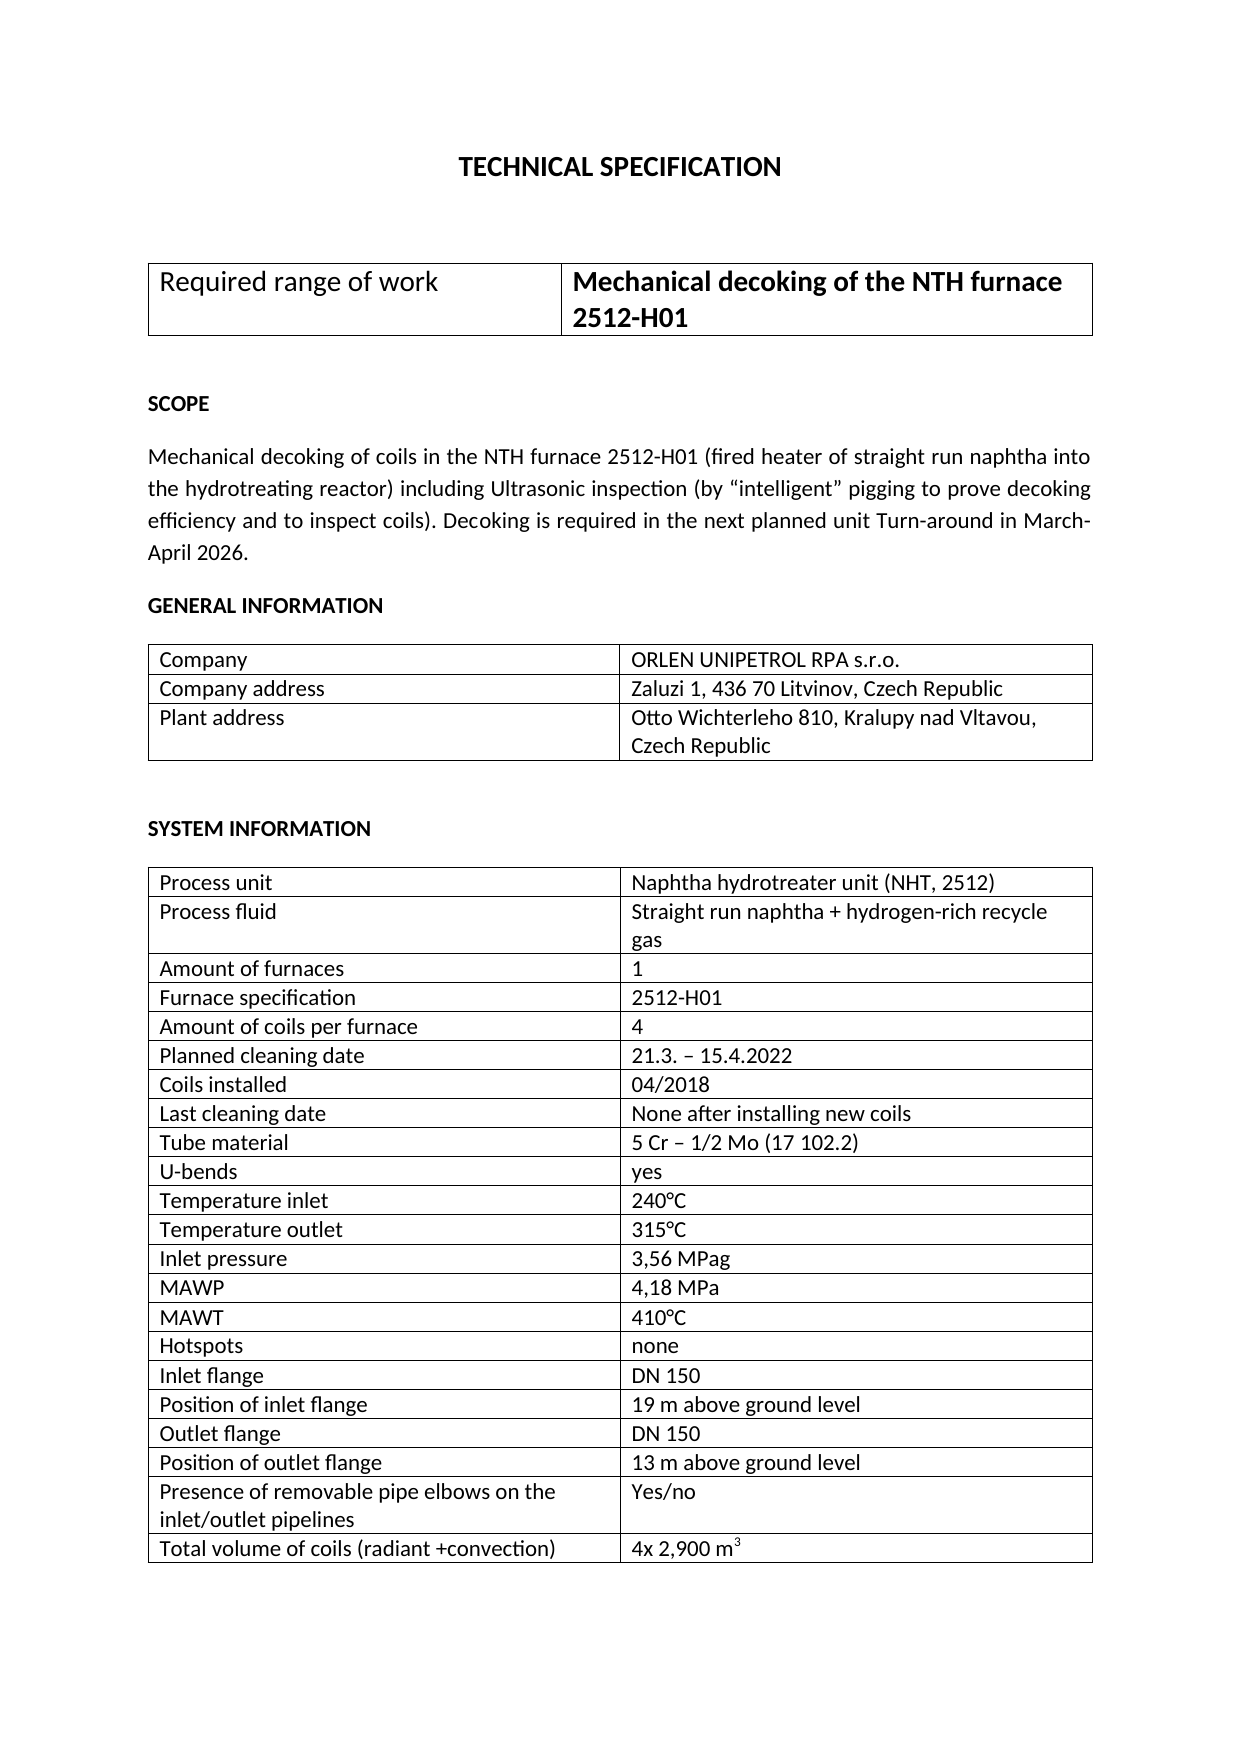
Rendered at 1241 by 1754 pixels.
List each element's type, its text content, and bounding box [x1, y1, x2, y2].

table_cell Coils installed [149, 1070, 620, 1098]
table_cell Hotspots [149, 1332, 620, 1360]
text SCOPE [148, 389, 1093, 417]
table_cell 21.3. – 15.4.2022 [621, 1041, 1092, 1069]
table_cell Zaluzi 1, 436 70 Litvinov, Czech Republic [620, 675, 1092, 702]
table_cell Amount of coils per furnace [149, 1012, 620, 1040]
table_cell 4x 2,900 m3 [621, 1534, 1092, 1562]
table_cell Position of inlet flange [149, 1390, 620, 1418]
table_cell None after installing new coils [621, 1099, 1092, 1127]
text Mechanical decoking of coils in the NTH furnace 2512-H01 (fired heater of straight run naphtha into the hydrotreating reactor) including Ultrasonic inspection (by “intelligent” pigging to prove decoking efficiency and to inspect coils). Decoking is required in the next planned unit Turn-around in March-April 2026. [148, 442, 1093, 566]
table_cell DN 150 [621, 1361, 1092, 1389]
table_cell Total volume of coils (radiant +convection) [149, 1534, 620, 1562]
table_cell Company address [149, 675, 619, 702]
text SYSTEM INFORMATION [148, 814, 1093, 842]
table_cell Position of outlet flange [149, 1448, 620, 1476]
table_cell Temperature outlet [149, 1215, 620, 1243]
table_cell 2512-H01 [621, 983, 1092, 1011]
table_cell Inlet pressure [149, 1245, 620, 1272]
table_cell 19 m above ground level [621, 1390, 1092, 1418]
table_cell 315°C [621, 1215, 1092, 1243]
table_cell Straight run naphtha + hydrogen-rich recycle gas [621, 897, 1092, 953]
table_cell Outlet flange [149, 1419, 620, 1447]
table_cell Otto Wichterleho 810, Kralupy nad Vltavou, Czech Republic [620, 704, 1092, 759]
text GENERAL INFORMATION [148, 591, 1093, 619]
table_cell Temperature inlet [149, 1186, 620, 1214]
table_cell Planned cleaning date [149, 1041, 620, 1069]
table_cell DN 150 [621, 1419, 1092, 1447]
table_cell 13 m above ground level [621, 1448, 1092, 1476]
table_cell MAWT [149, 1303, 620, 1331]
table_cell Furnace specification [149, 983, 620, 1011]
table_cell Inlet flange [149, 1361, 620, 1389]
table_cell Plant address [149, 704, 619, 759]
table_cell 04/2018 [621, 1070, 1092, 1098]
text TECHNICAL SPECIFICATION [148, 148, 1093, 183]
table_cell yes [621, 1157, 1092, 1185]
table_cell 4 [621, 1012, 1092, 1040]
table_cell Process fluid [149, 897, 620, 953]
table_cell Presence of removable pipe elbows on the inlet/outlet pipelines [149, 1477, 620, 1533]
table_header Company [149, 645, 619, 673]
table_cell 240°C [621, 1186, 1092, 1214]
table_header Naphtha hydrotreater unit (NHT, 2512) [621, 868, 1092, 896]
table_cell U-bends [149, 1157, 620, 1185]
table_cell 4,18 MPa [621, 1274, 1092, 1302]
table_cell Amount of furnaces [149, 954, 620, 982]
table_cell MAWP [149, 1274, 620, 1302]
table_header ORLEN UNIPETROL RPA s.r.o. [620, 645, 1092, 673]
table_cell 5 Cr – 1/2 Mo (17 102.2) [621, 1128, 1092, 1156]
table_cell Tube material [149, 1128, 620, 1156]
table_cell Last cleaning date [149, 1099, 620, 1127]
table_cell 1 [621, 954, 1092, 982]
table_cell 3,56 MPag [621, 1245, 1092, 1272]
table_cell Yes/no [621, 1477, 1092, 1533]
table_header Process unit [149, 868, 620, 896]
table_header Required range of work [149, 264, 561, 335]
table_header Mechanical decoking of the NTH furnace 2512-H01 [562, 264, 1092, 335]
table_cell none [621, 1332, 1092, 1360]
table_cell 410°C [621, 1303, 1092, 1331]
